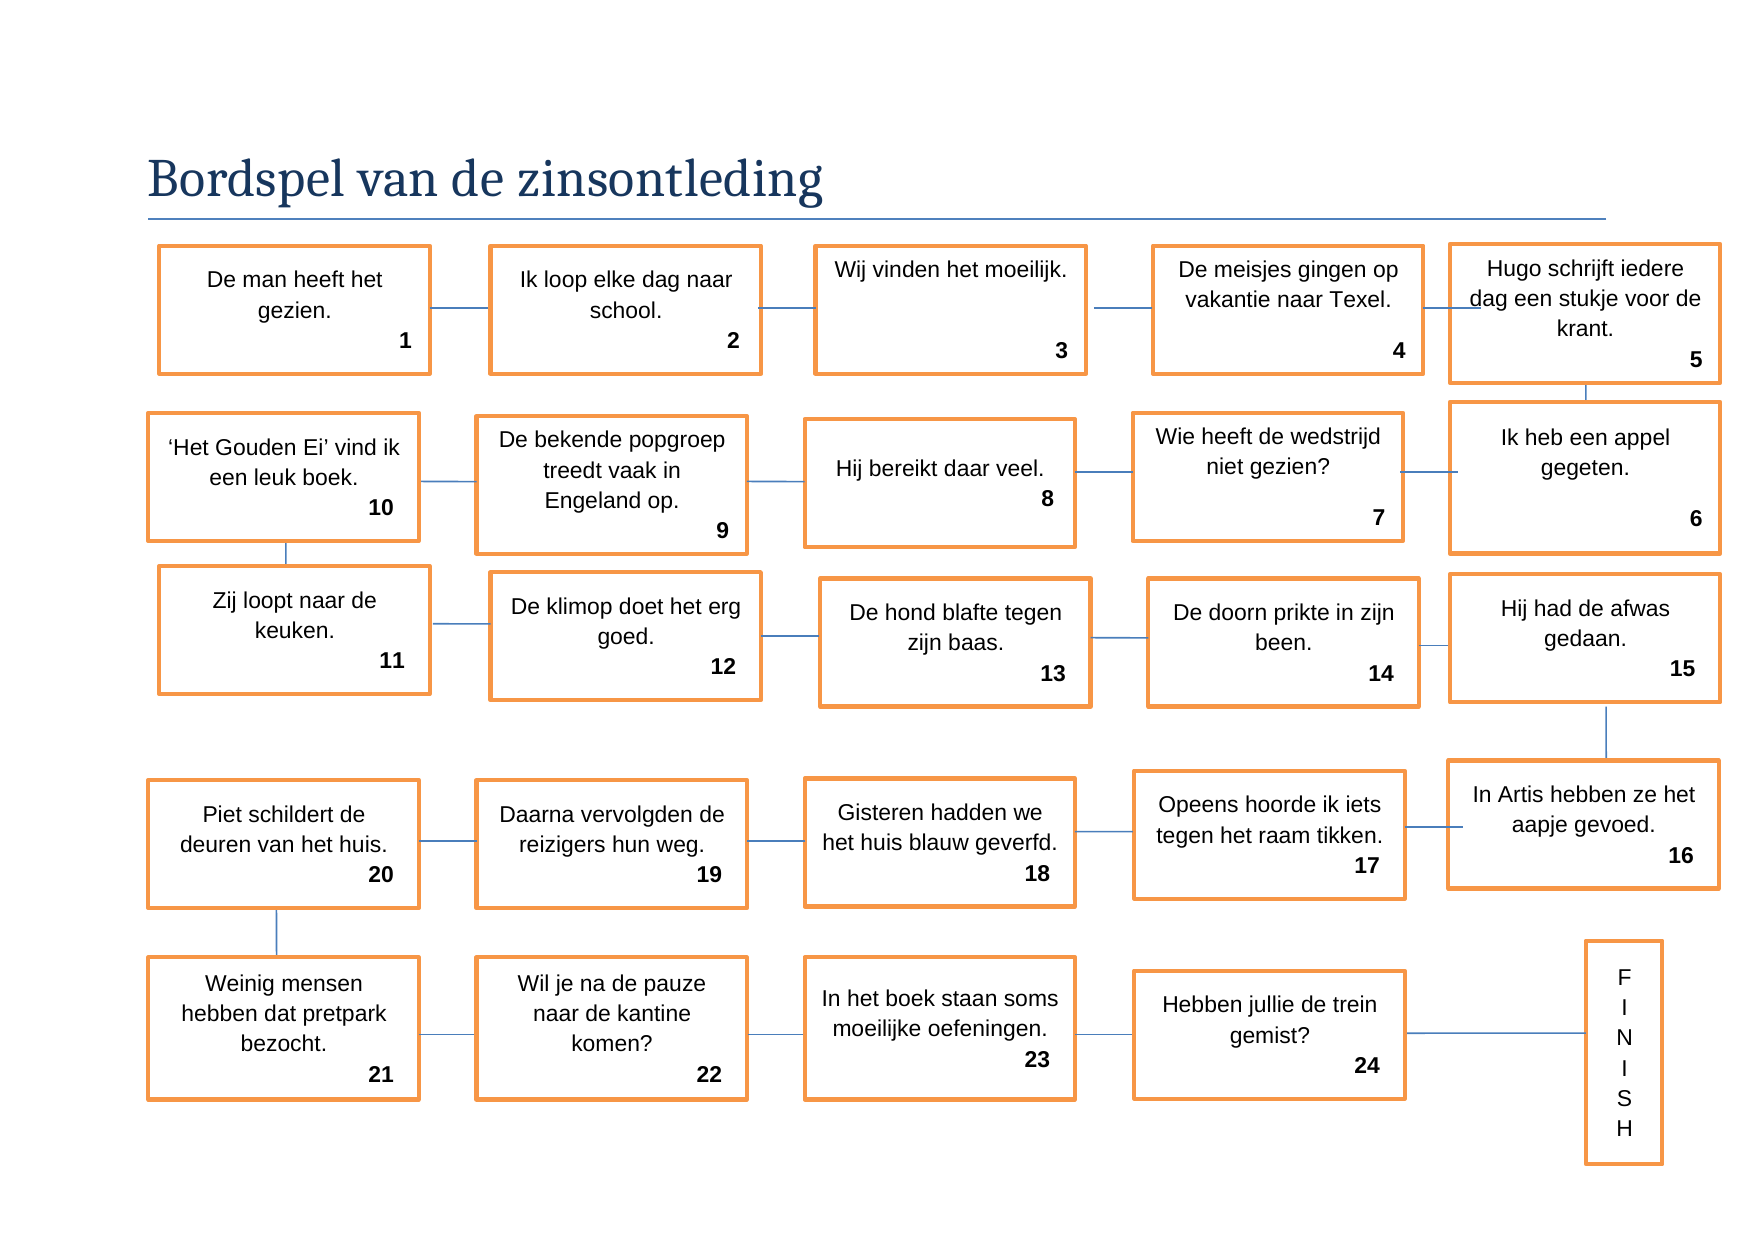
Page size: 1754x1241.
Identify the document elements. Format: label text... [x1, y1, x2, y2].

text Bordspel van de zinsontleding [148, 148, 1606, 218]
